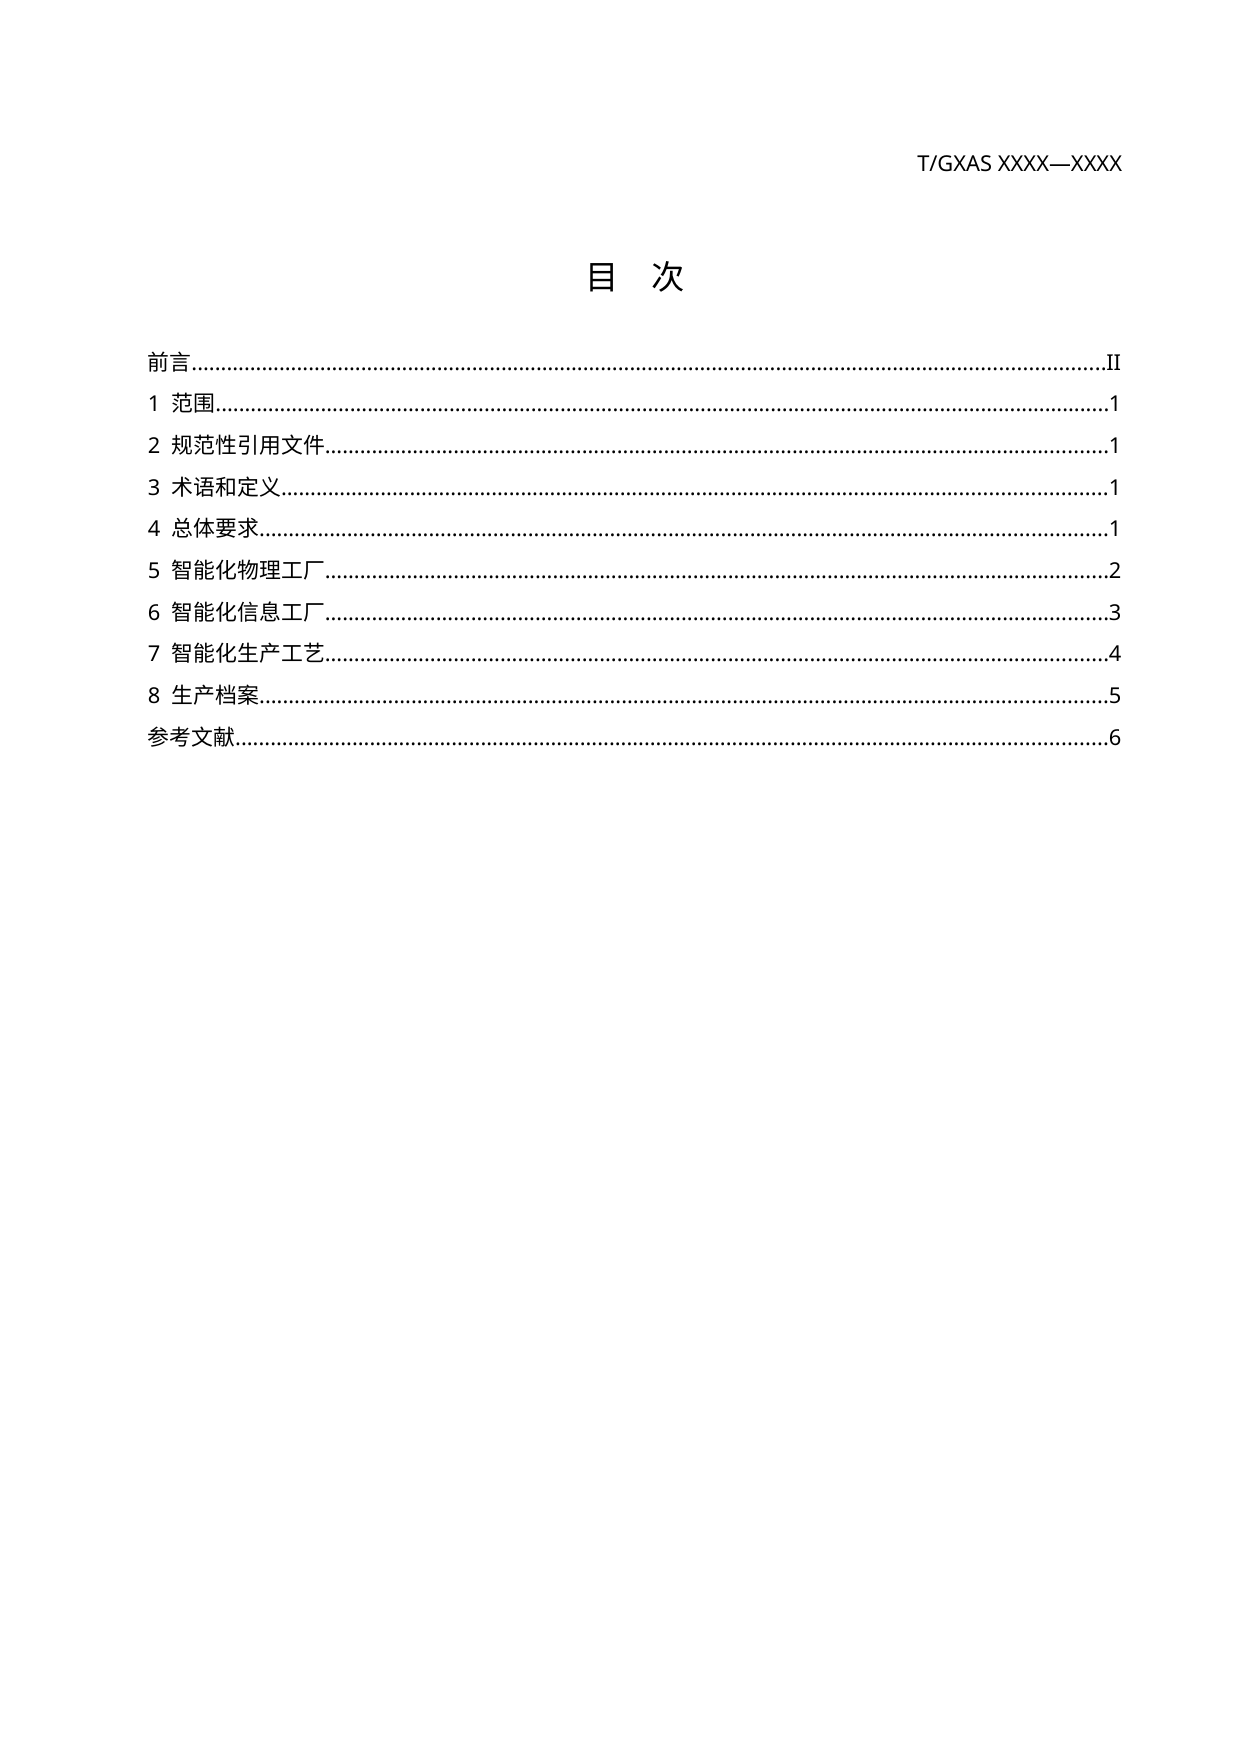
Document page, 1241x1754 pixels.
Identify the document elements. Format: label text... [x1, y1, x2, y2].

text 8 生产档案 5 [148, 670, 1122, 712]
text 3 术语和定义 1 [148, 462, 1122, 503]
text 2 规范性引用文件 1 [148, 420, 1122, 462]
text 7 智能化生产工艺 4 [148, 628, 1122, 670]
text 5 智能化物理工厂 2 [148, 545, 1122, 587]
text 1 范围 1 [148, 378, 1122, 420]
text 目次 [148, 251, 1122, 299]
text 前言 II [148, 337, 1122, 378]
text 6 智能化信息工厂 3 [148, 587, 1122, 628]
text 参考文献 6 [148, 712, 1122, 753]
text 4 总体要求 1 [148, 503, 1122, 545]
